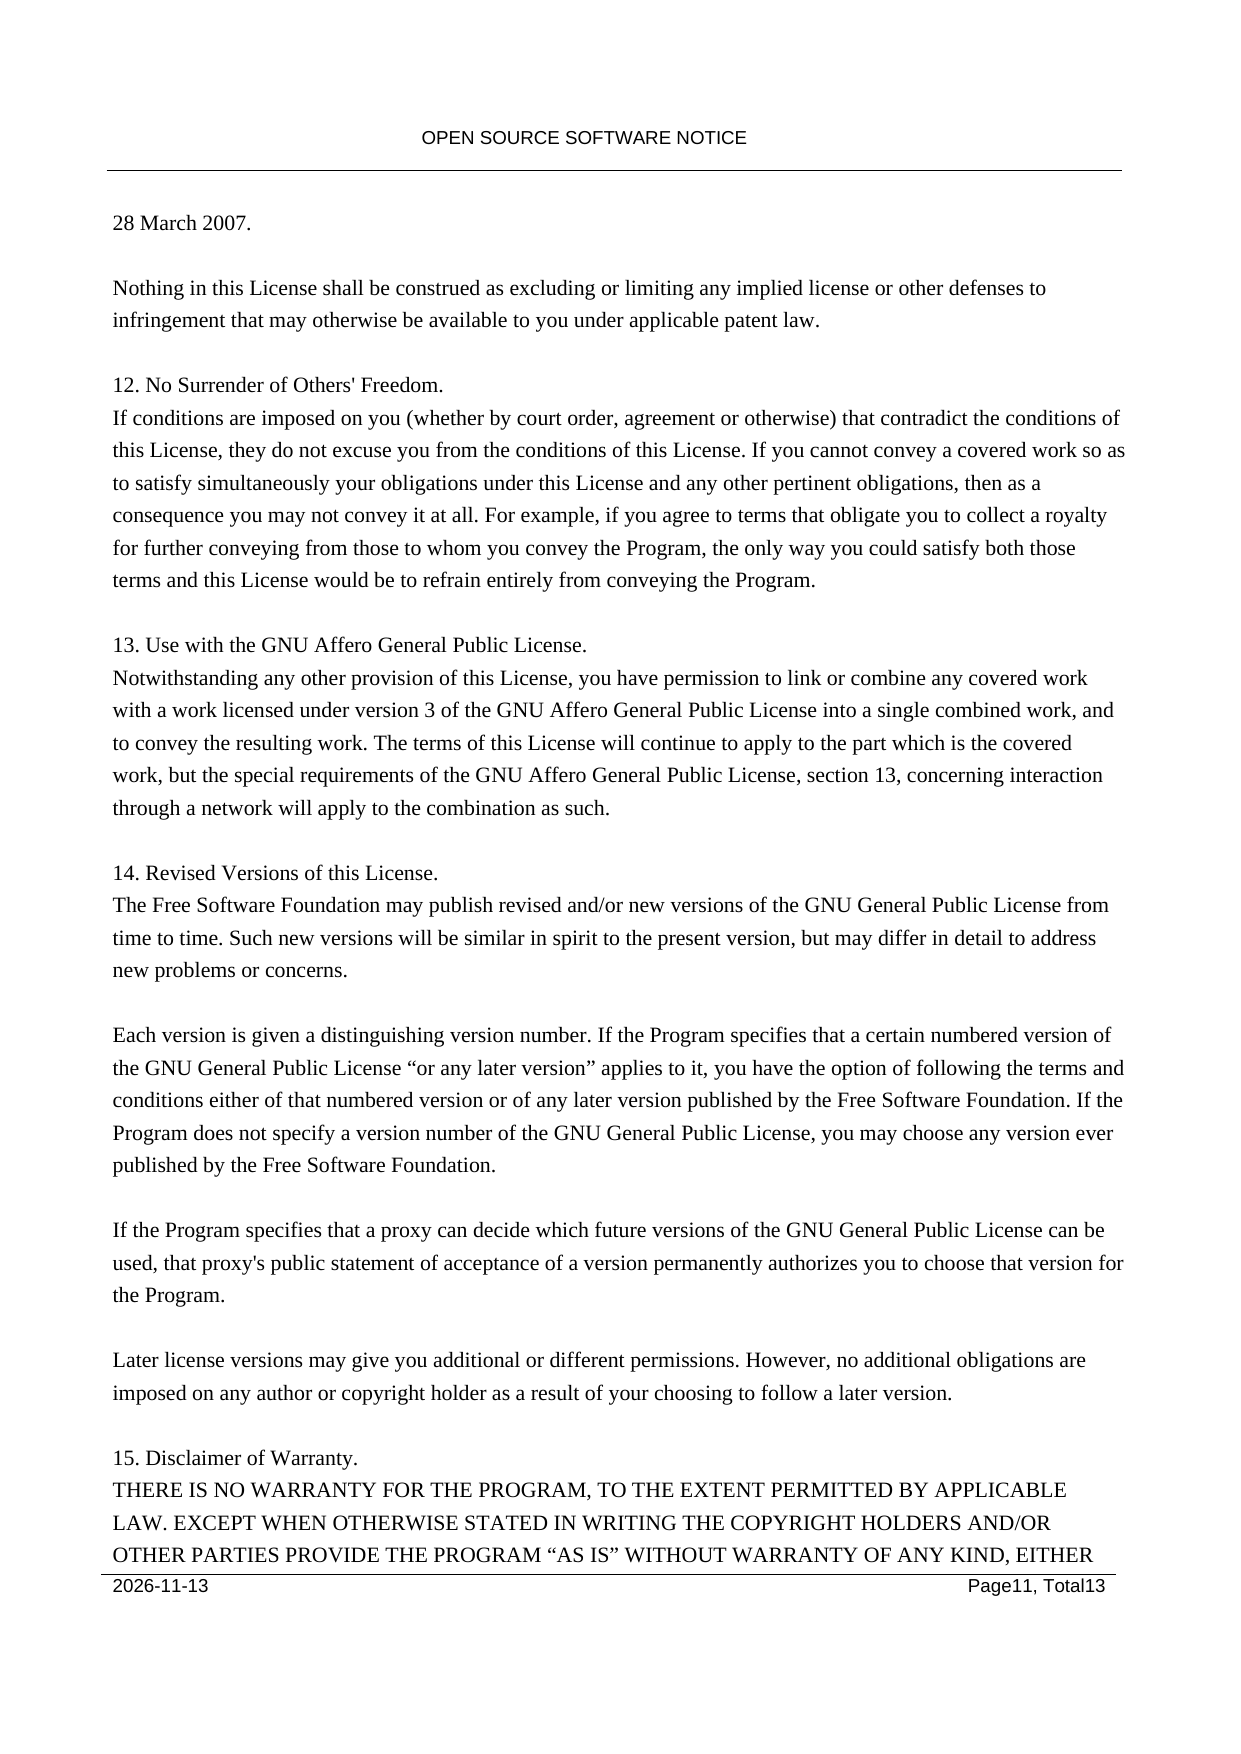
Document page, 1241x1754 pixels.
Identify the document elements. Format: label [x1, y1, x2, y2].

text [112, 206, 1128, 1571]
